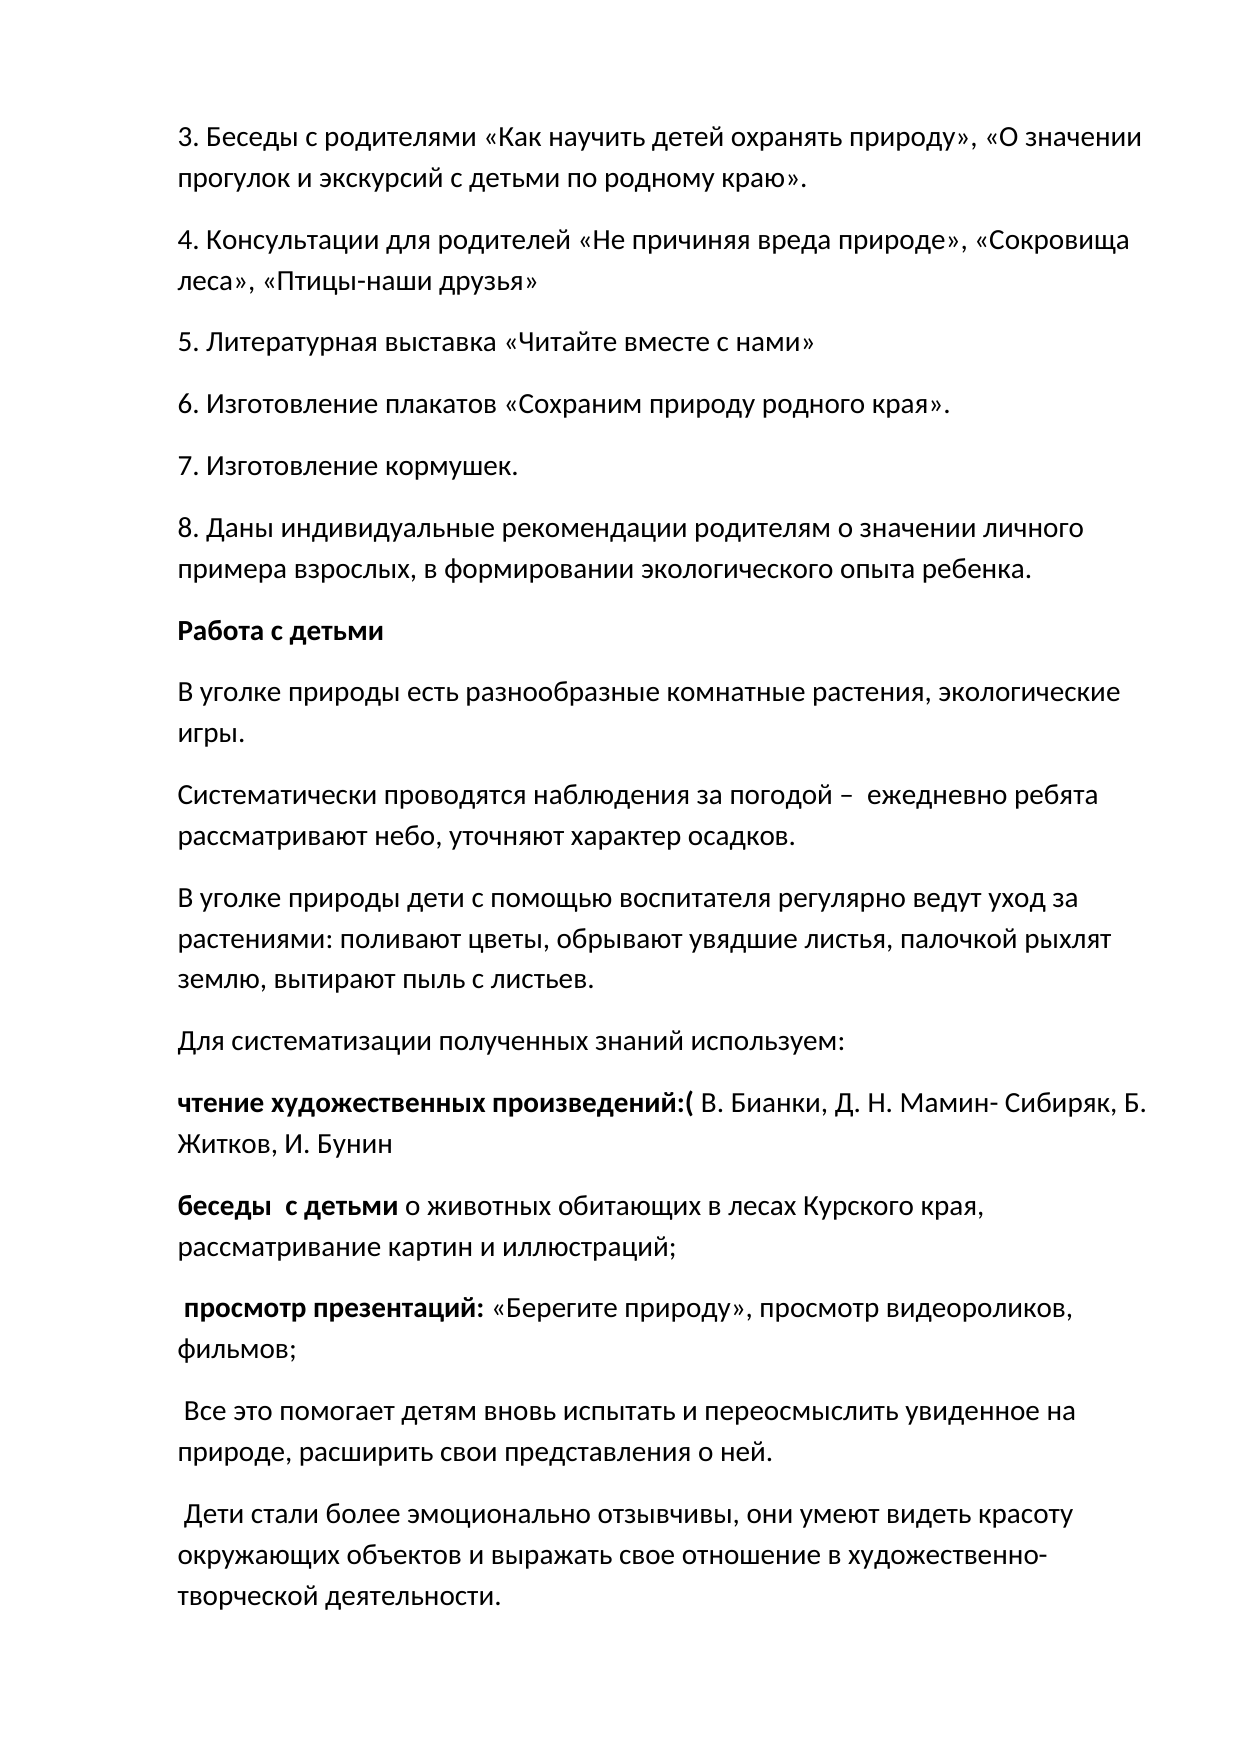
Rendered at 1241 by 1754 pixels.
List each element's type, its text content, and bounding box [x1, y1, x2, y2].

text 6. Изготовление плакатов «Сохраним природу родного края». [177, 385, 1152, 421]
text чтение художественных произведений:( В. Бианки, Д. Н. Мамин- Сибиряк, Б. Житков, И. Бунин [177, 1084, 1152, 1161]
text 5. Литературная выставка «Читайте вместе с нами» [177, 323, 1152, 359]
text просмотр презентаций: «Берегите природу», просмотр видеороликов, фильмов; [177, 1289, 1152, 1366]
text 3. Беседы с родителями «Как научить детей охранять природу», «О значении прогулок и экскурсий с детьми по родному краю». [177, 118, 1152, 195]
text 7. Изготовление кормушек. [177, 447, 1152, 483]
text Работа с детьми [177, 612, 1152, 647]
text Для систематизации полученных знаний используем: [177, 1022, 1152, 1058]
text беседы с детьми о животных обитающих в лесах Курского края, рассматривание картин и иллюстраций; [177, 1187, 1152, 1263]
text Систематически проводятся наблюдения за погодой – ежедневно ребята рассматривают небо, уточняют характер осадков. [177, 776, 1152, 853]
text 8. Даны индивидуальные рекомендации родителям о значении личного примера взрослых, в формировании экологического опыта ребенка. [177, 509, 1152, 585]
text Все это помогает детям вновь испытать и переосмыслить увиденное на природе, расширить свои представления о ней. [177, 1392, 1152, 1469]
text В уголке природы есть разнообразные комнатные растения, экологические игры. [177, 673, 1152, 750]
text 4. Консультации для родителей «Не причиняя вреда природе», «Сокровища леса», «Птицы-наши друзья» [177, 221, 1152, 297]
text В уголке природы дети с помощью воспитателя регулярно ведут уход за растениями: поливают цветы, обрывают увядшие листья, палочкой рыхлят землю, вытирают пыль с листьев. [177, 879, 1152, 996]
text Дети стали более эмоционально отзывчивы, они умеют видеть красоту окружающих объектов и выражать свое отношение в художественно-творческой деятельности. [177, 1495, 1152, 1612]
